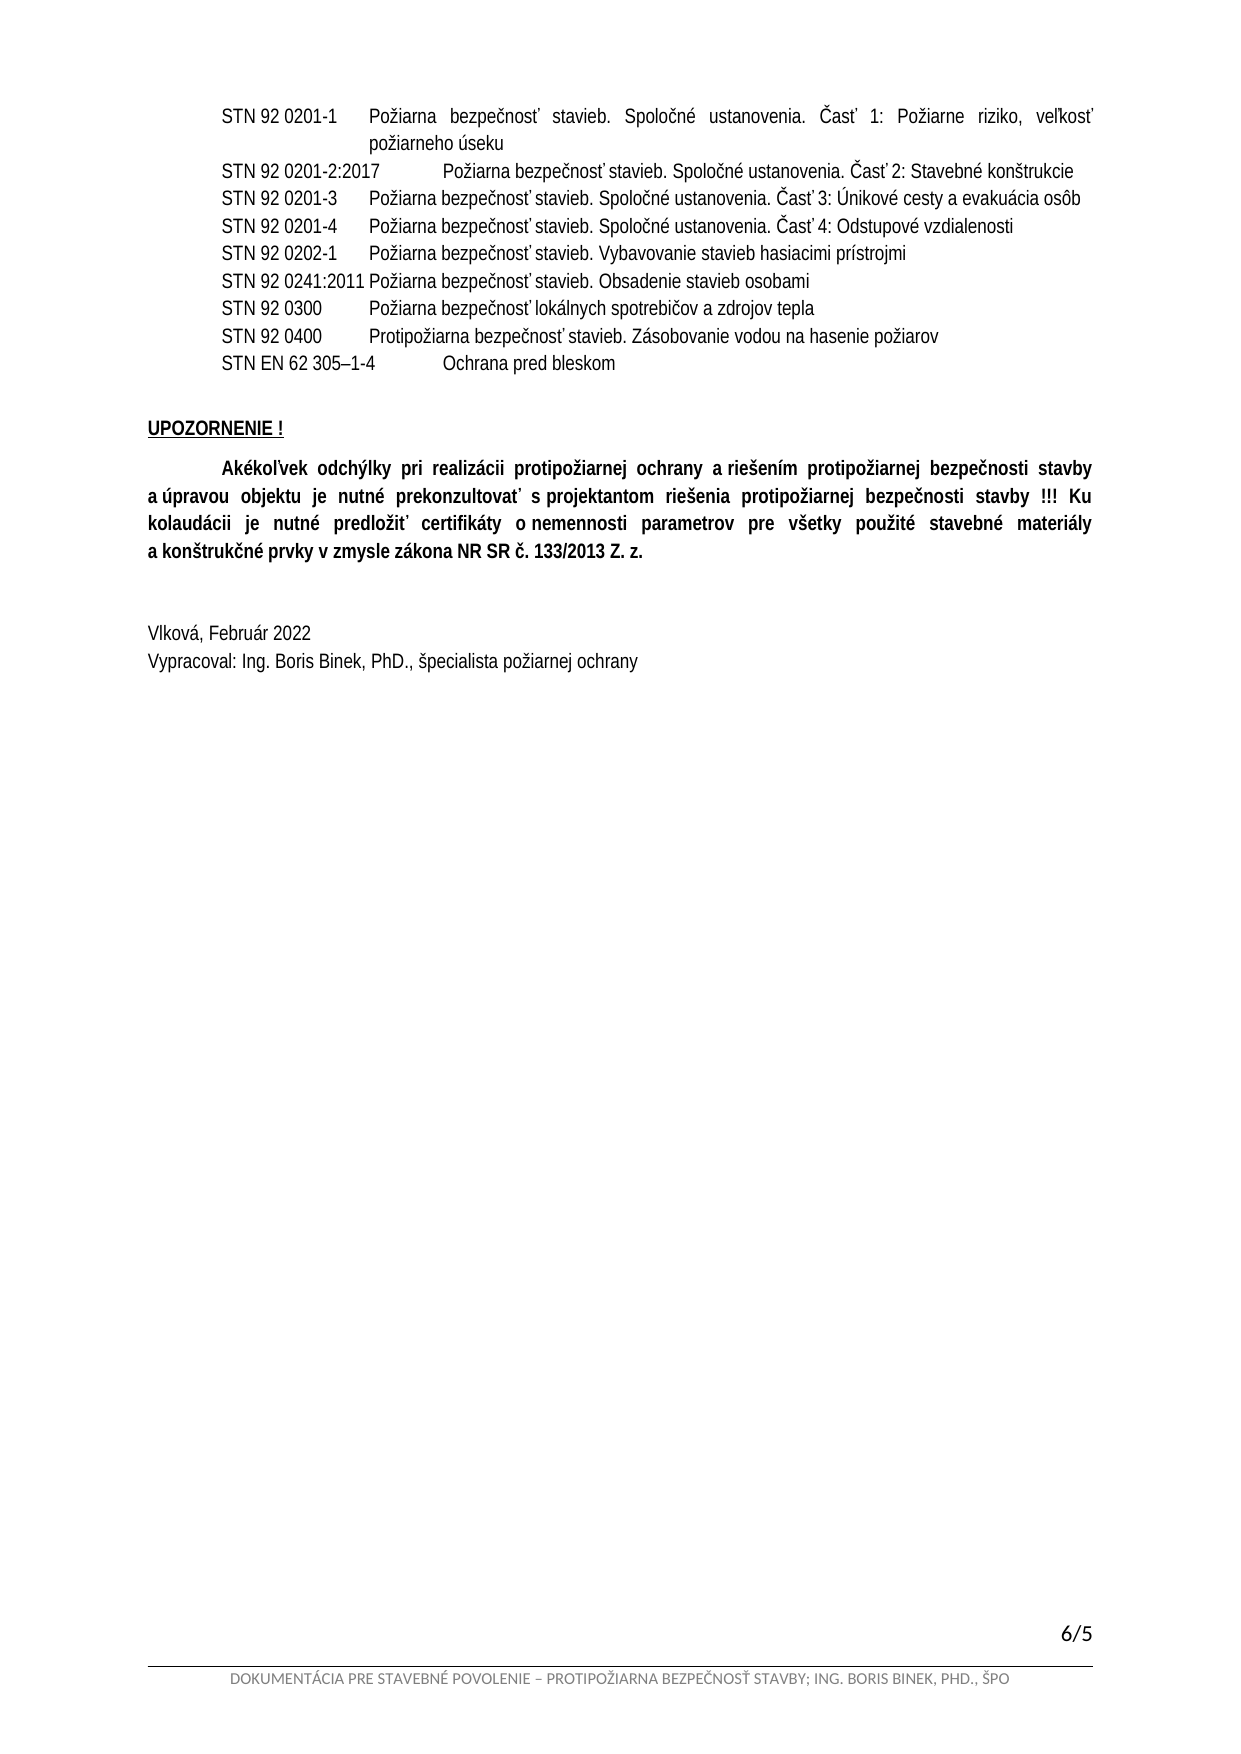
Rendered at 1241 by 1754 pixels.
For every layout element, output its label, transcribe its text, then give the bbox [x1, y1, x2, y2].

text STN 92 0202-1 Požiarna bezpečnosť stavieb. Vybavovanie stavieb hasiacimi prístrojmi [221, 241, 1093, 265]
text Vypracoval: Ing. Boris Binek, PhD., špecialista požiarnej ochrany [148, 649, 1093, 673]
text UPOZORNENIE ! [148, 416, 1093, 440]
text STN 92 0201-4 Požiarna bezpečnosť stavieb. Spoločné ustanovenia. Časť 4: Odstupové vzdialenosti [221, 214, 1093, 238]
text STN 92 0201-3 Požiarna bezpečnosť stavieb. Spoločné ustanovenia. Časť 3: Únikové cesty a evakuácia osôb [221, 186, 1093, 210]
text Vlková, Február 2022 [148, 621, 1093, 645]
text STN 92 0201-2:2017 Požiarna bezpečnosť stavieb. Spoločné ustanovenia. Časť 2: Stavebné konštrukcie [221, 159, 1093, 183]
text STN EN 62 305–1-4 Ochrana pred bleskom [221, 351, 1093, 375]
text STN 92 0201-1 Požiarna bezpečnosť stavieb. Spoločné ustanovenia. Časť 1: Požiarne riziko, veľkosť požiarneho úseku [221, 104, 1093, 155]
text STN 92 0300 Požiarna bezpečnosť lokálnych spotrebičov a zdrojov tepla [221, 296, 1093, 320]
text Akékoľvek odchýlky pri realizácii protipožiarnej ochrany a riešením protipožiarnej bezpečnosti stavby a úpravou objektu je nutné prekonzultovať s projektantom riešenia protipožiarnej bezpečnosti stavby !!! Ku kolaudácii je nutné predložiť certifikáty o nemennosti parametrov pre všetky použité stavebné materiály a konštrukčné prvky v zmysle zákona NR SR č. 133/2013 Z. z. [148, 456, 1093, 563]
text STN 92 0400 Protipožiarna bezpečnosť stavieb. Zásobovanie vodou na hasenie požiarov [221, 324, 1093, 348]
text STN 92 0241:2011 Požiarna bezpečnosť stavieb. Obsadenie stavieb osobami [221, 269, 1093, 293]
